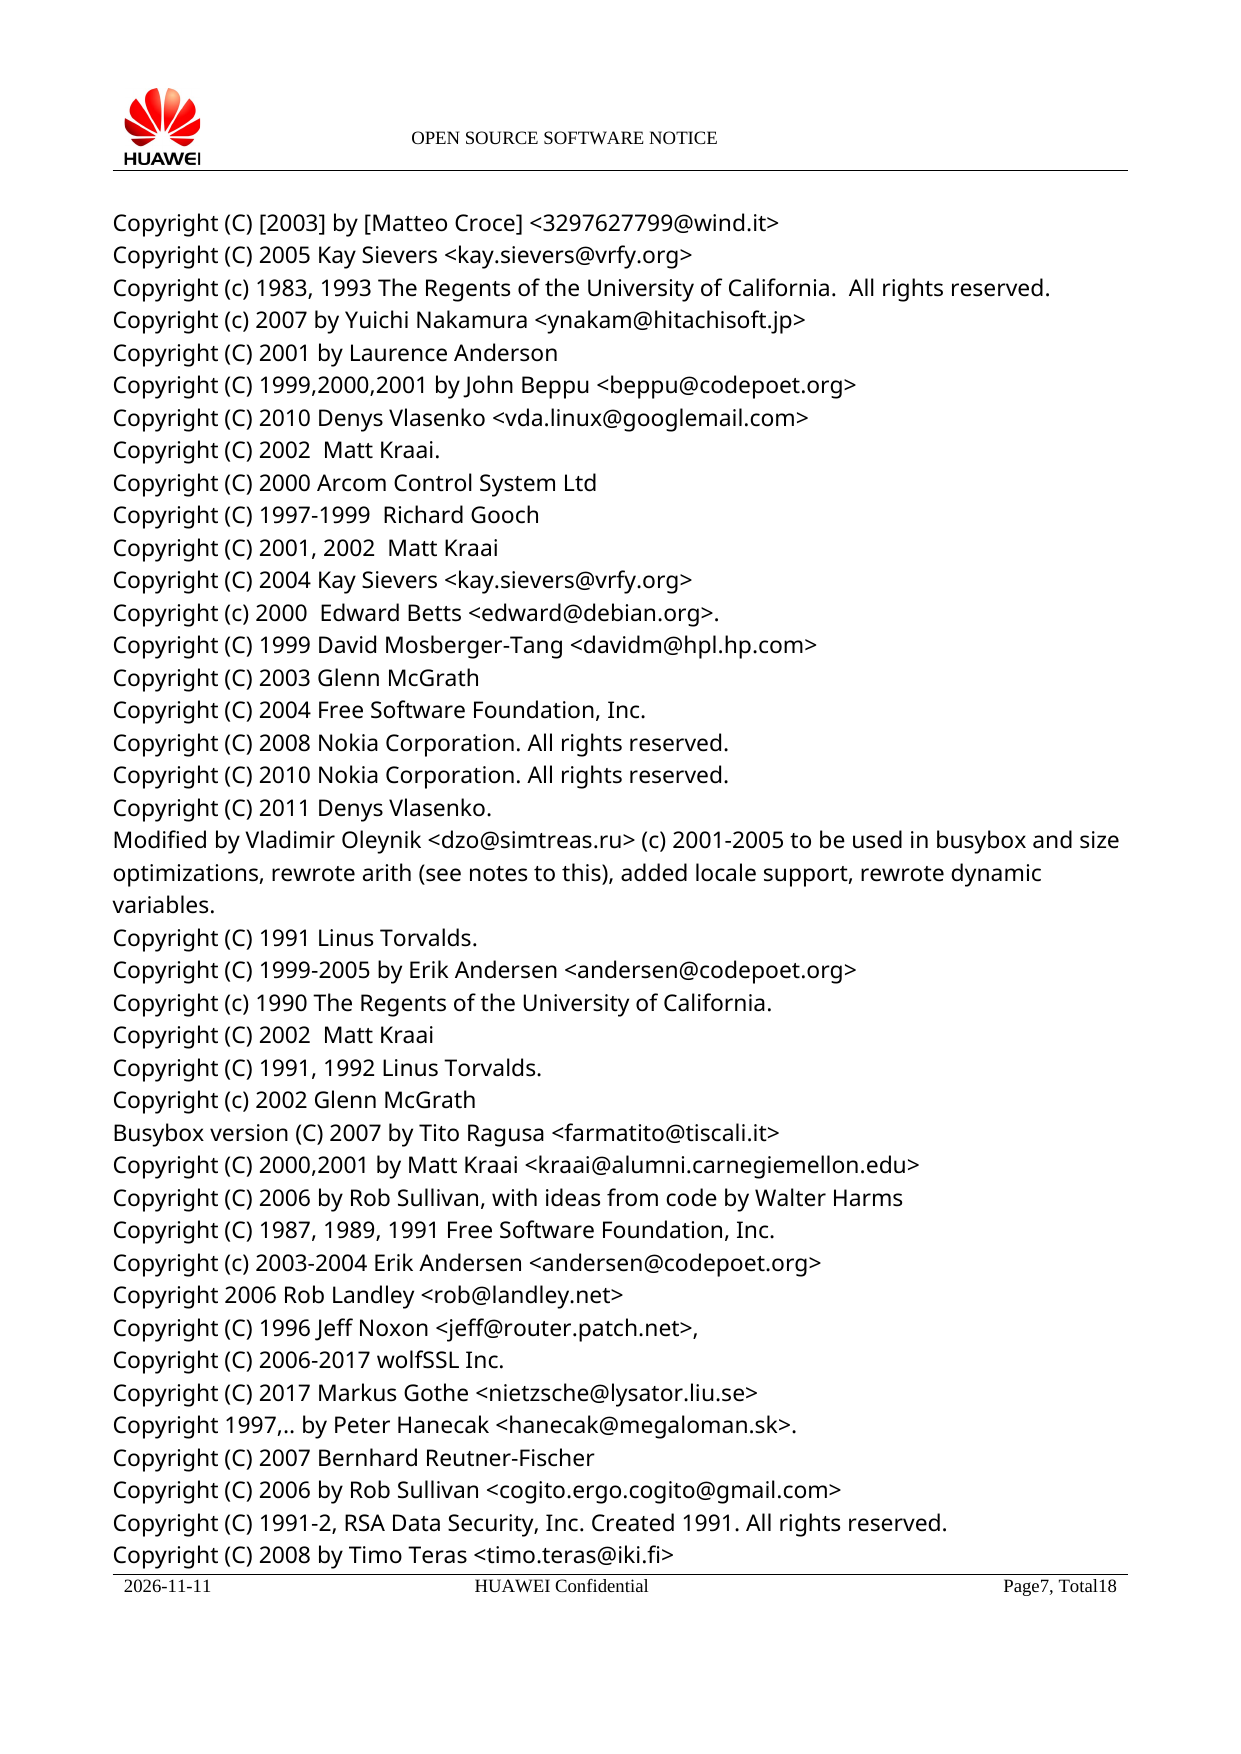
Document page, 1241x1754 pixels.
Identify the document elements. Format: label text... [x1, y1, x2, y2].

picture [124, 88, 201, 165]
